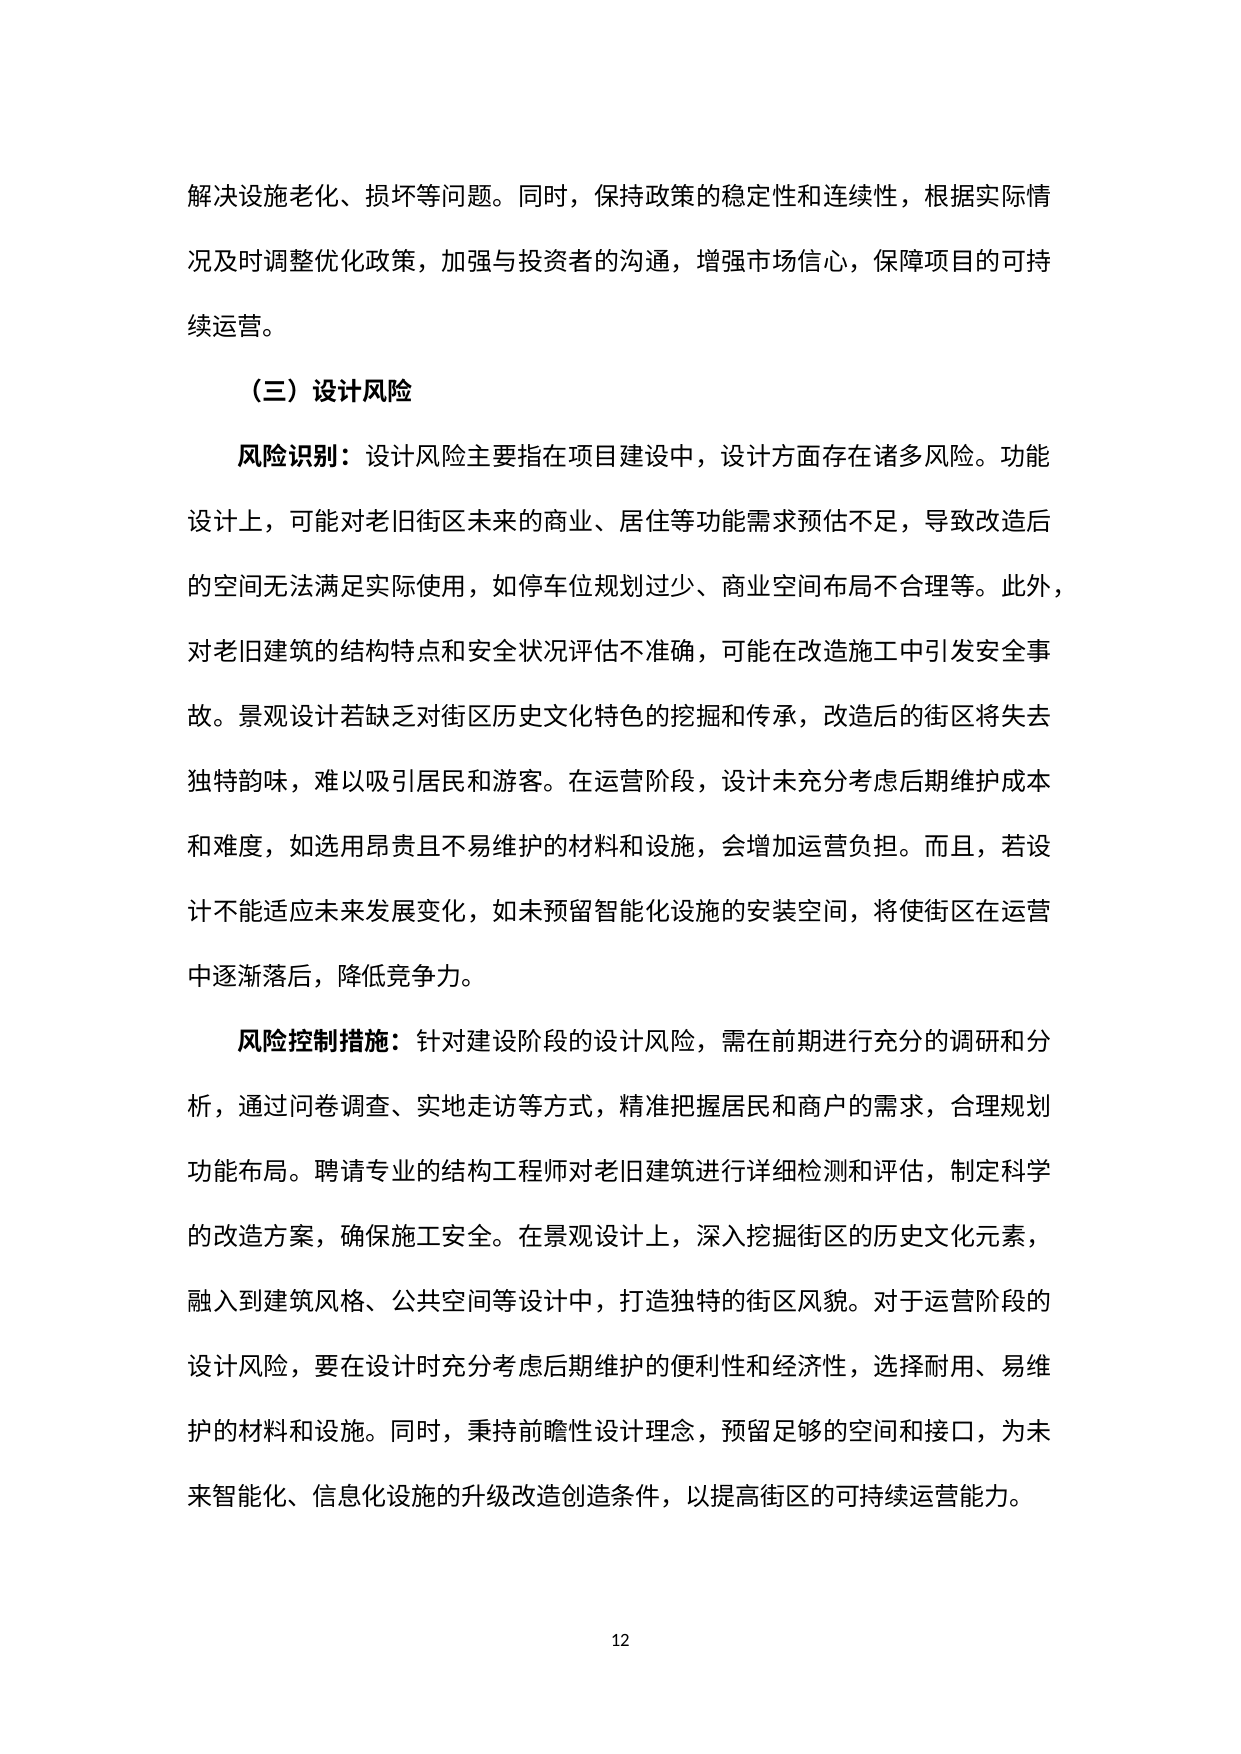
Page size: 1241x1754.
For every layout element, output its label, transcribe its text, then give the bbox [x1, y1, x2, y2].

text 风险控制措施：针对建设阶段的设计风险，需在前期进行充分的调研和分析，通过问卷调查、实地走访等方式，精准把握居民和商户的需求，合理规划功能布局。聘请专业的结构工程师对老旧建筑进行详细检测和评估，制定科学的改造方案，确保施工安全。在景观设计上，深入挖掘街区的历史文化元素，融入到建筑风格、公共空间等设计中，打造独特的街区风貌。对于运营阶段的设计风险，要在设计时充分考虑后期维护的便利性和经济性，选择耐用、易维护的材料和设施。同时，秉持前瞻性设计理念，预留足够的空间和接口，为未来智能化、信息化设施的升级改造创造条件，以提高街区的可持续运营能力。 [187, 1007, 1053, 1527]
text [187, 162, 1053, 357]
text 风险识别：设计风险主要指在项目建设中，设计方面存在诸多风险。功能设计上，可能对老旧街区未来的商业、居住等功能需求预估不足，导致改造后的空间无法满足实际使用，如停车位规划过少、商业空间布局不合理等。此外，对老旧建筑的结构特点和安全状况评估不准确，可能在改造施工中引发安全事故。景观设计若缺乏对街区历史文化特色的挖掘和传承，改造后的街区将失去独特韵味，难以吸引居民和游客。在运营阶段，设计未充分考虑后期维护成本和难度，如选用昂贵且不易维护的材料和设施，会增加运营负担。而且，若设计不能适应未来发展变化，如未预留智能化设施的安装空间，将使街区在运营中逐渐落后，降低竞争力。 [187, 422, 1053, 1007]
subtitle （三）设计风险 [187, 357, 1053, 422]
